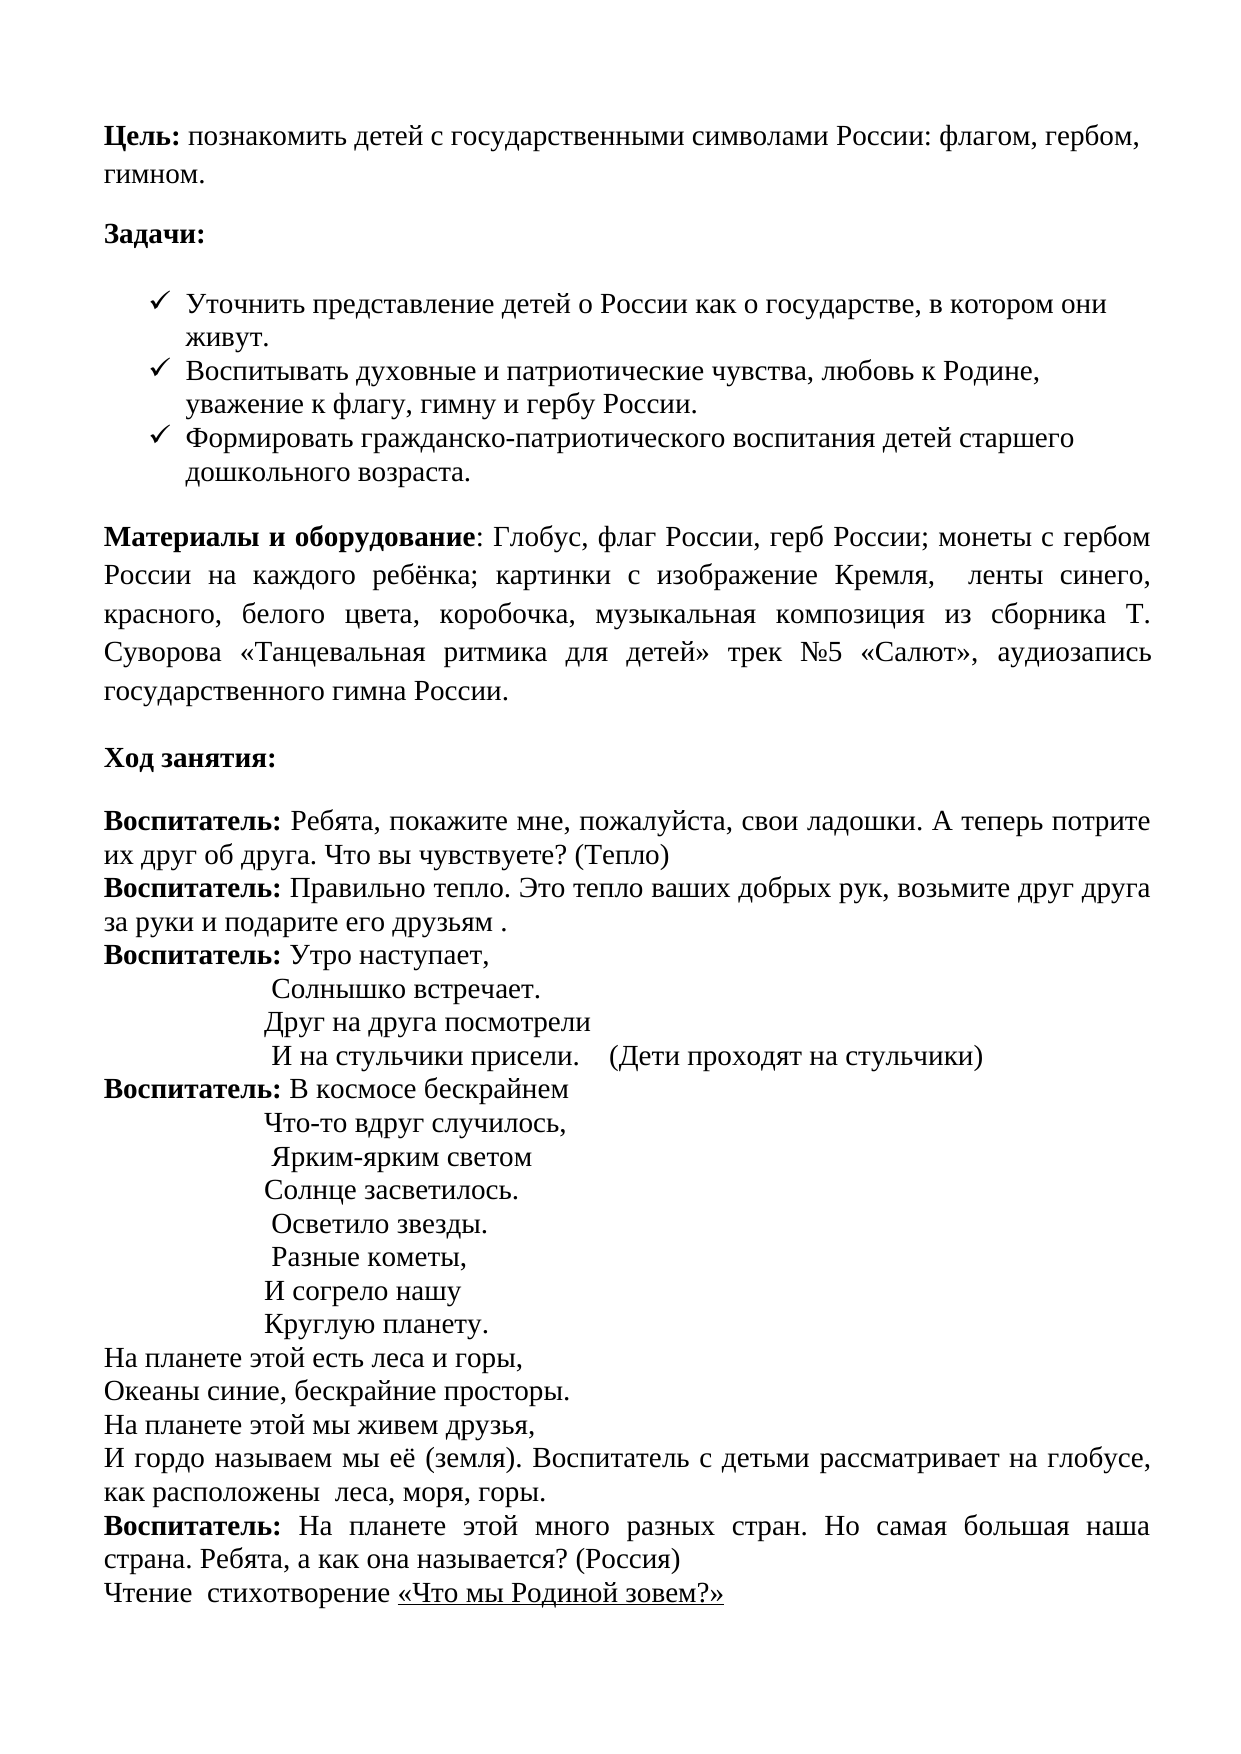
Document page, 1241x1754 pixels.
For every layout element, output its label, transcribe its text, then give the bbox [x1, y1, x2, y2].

list Уточнить представление детей о России как о государстве, в котором они живут. [148, 286, 1152, 353]
text Воспитатель: Ребята, покажите мне, пожалуйста, свои ладошки. А теперь потрите их друг об друга. Что вы чувствуете? (Тепло) [103, 803, 1152, 870]
text Осветило звезды. [103, 1206, 1152, 1239]
text Круглую планету. [103, 1306, 1152, 1340]
text Солнышко встречает. [103, 971, 1152, 1004]
list Формировать гражданско-патриотического воспитания детей старшего дошкольного возраста. [148, 420, 1152, 487]
text И на стульчики присели. (Дети проходят на стульчики) [103, 1038, 1152, 1072]
text Солнце засветилось. [103, 1172, 1152, 1206]
text Что-то вдруг случилось, [103, 1105, 1152, 1139]
text Воспитатель: Утро наступает, [103, 937, 1152, 971]
text И согрело нашу [103, 1273, 1152, 1306]
text Воспитатель: В космосе бескрайнем [103, 1072, 1152, 1105]
text Разные кометы, [103, 1239, 1152, 1273]
text И гордо называем мы её (земля). Воспитатель с детьми рассматривает на глобусе, как расположены леса, моря, горы. [103, 1441, 1152, 1508]
text Цель: познакомить детей с государственными символами России: флагом, гербом, гимном. [103, 118, 1152, 190]
text Воспитатель: Правильно тепло. Это тепло ваших добрых рук, возьмите друг друга за руки и подарите его друзьям . [103, 870, 1152, 937]
text Ярким-ярким светом [103, 1139, 1152, 1172]
list Воспитывать духовные и патриотические чувства, любовь к Родине, уважение к флагу, гимну и гербу России. [148, 353, 1152, 420]
text Чтение стихотворение «Что мы Родиной зовем?» [103, 1575, 1152, 1608]
text На планете этой мы живем друзья, [103, 1407, 1152, 1441]
text Задачи: [103, 216, 1152, 249]
text Материалы и оборудование: Глобус, флаг России, герб России; монеты с гербом России на каждого ребёнка; картинки с изображение Кремля, ленты синего, красного, белого цвета, коробочка, музыкальная композиция из сборника Т. Суворова «Танцевальная ритмика для детей» трек №5 «Салют», аудиозапись государственного гимна России. [103, 519, 1152, 706]
text Друг на друга посмотрели [103, 1004, 1152, 1038]
text Океаны синие, бескрайние просторы. [103, 1373, 1152, 1407]
text Воспитатель: На планете этой много разных стран. Но самая большая наша страна. Ребята, а как она называется? (Россия) [103, 1508, 1152, 1575]
text На планете этой есть леса и горы, [103, 1340, 1152, 1373]
text Ход занятия: [103, 741, 1152, 774]
